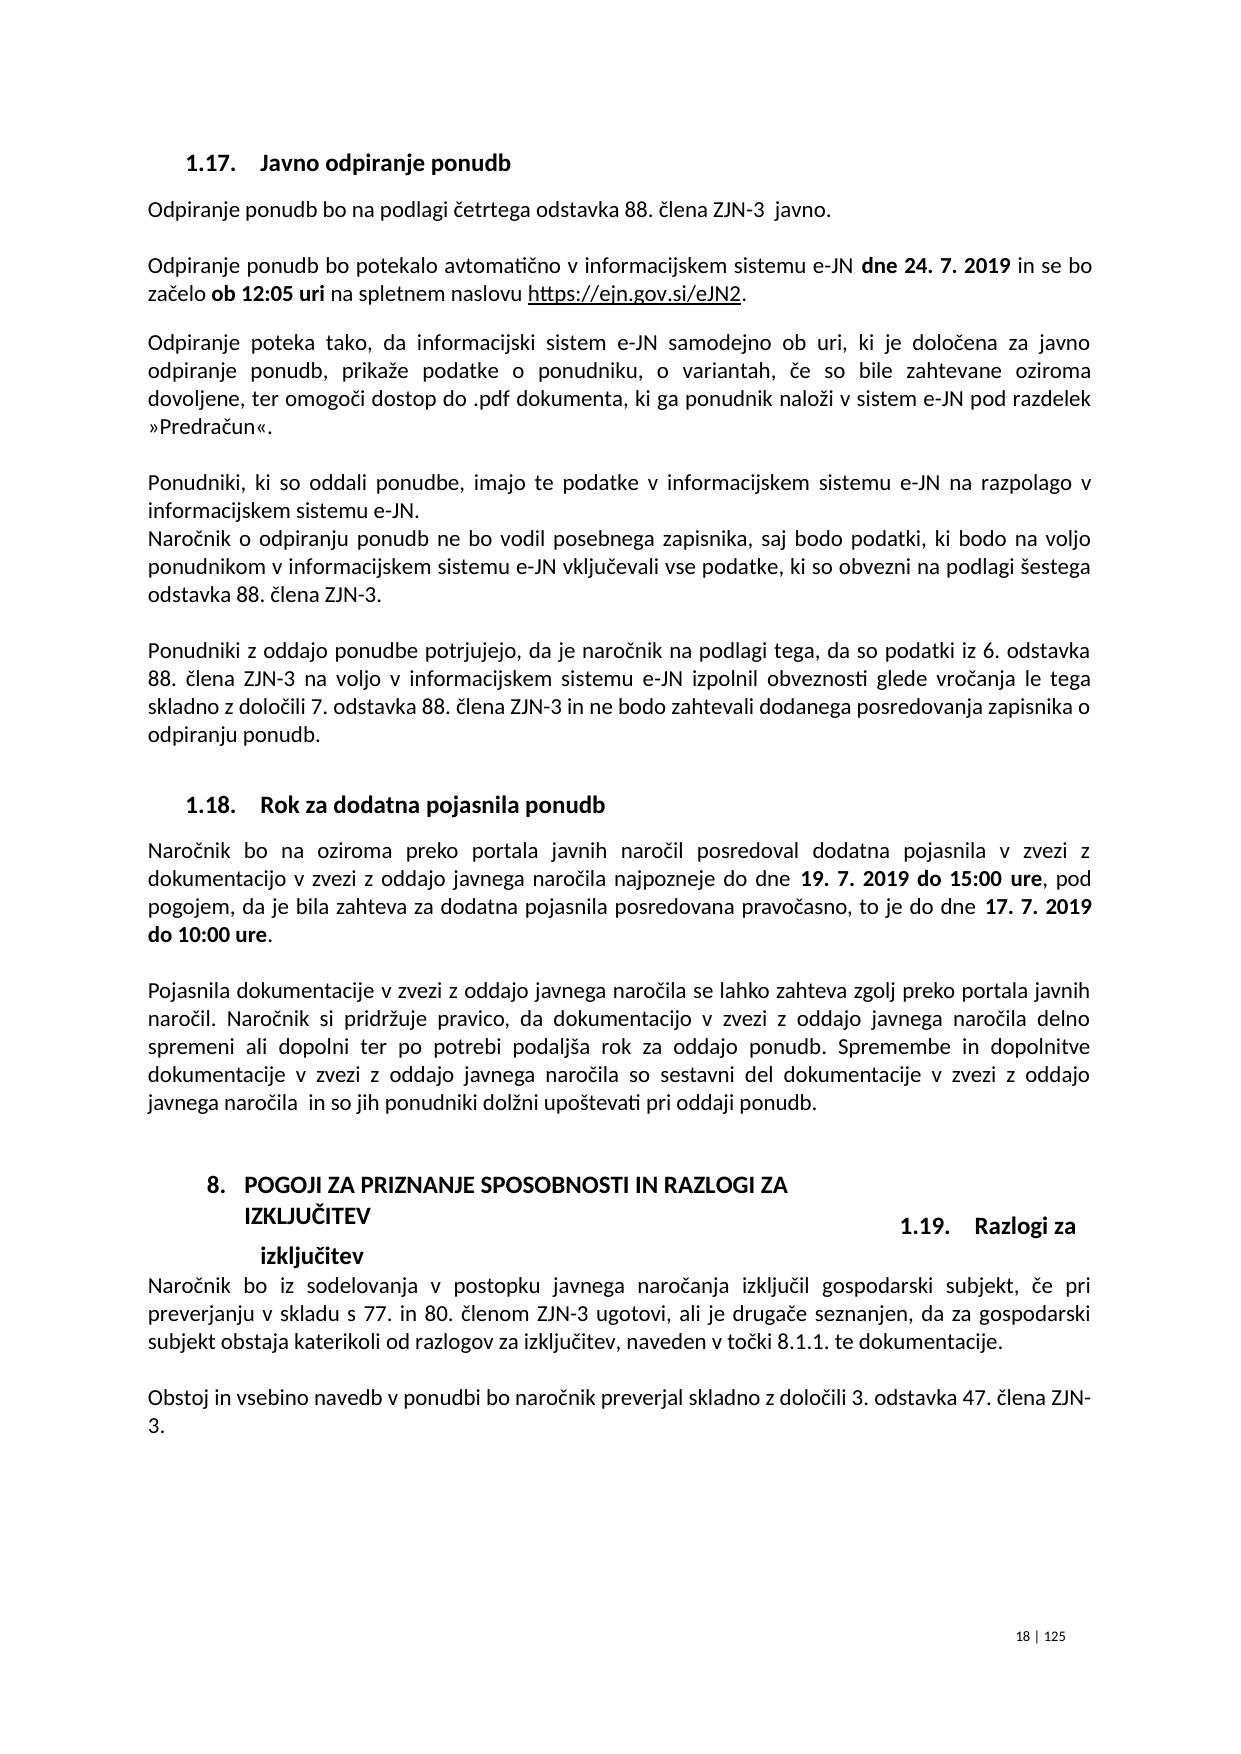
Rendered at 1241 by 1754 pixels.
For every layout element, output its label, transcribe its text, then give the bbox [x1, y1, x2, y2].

text Odpiranje poteka tako, da informacijski sistem e-JN samodejno ob uri, ki je določena za javno odpiranje ponudb, prikaže podatke o ponudniku, o variantah, če so bile zahtevane oziroma dovoljene, ter omogoči dostop do .pdf dokumenta, ki ga ponudnik naloži v sistem e-JN pod razdelek »Predračun«. [148, 328, 1093, 440]
text Pojasnila dokumentacije v zvezi z oddajo javnega naročila se lahko zahteva zgolj preko portala javnih naročil. Naročnik si pridržuje pravico, da dokumentacijo v zvezi z oddajo javnega naročila delno spremeni ali dopolni ter po potrebi podaljša rok za oddajo ponudb. Spremembe in dopolnitve dokumentacije v zvezi z oddajo javnega naročila so sestavni del dokumentacije v zvezi z oddajo javnega naročila in so jih ponudniki dolžni upoštevati pri oddaji ponudb. [148, 976, 1092, 1117]
subtitle Javno odpiranje ponudb [185, 148, 1093, 178]
text Odpiranje ponudb bo na podlagi četrtega odstavka 88. člena ZJN-3 javno. [148, 195, 1093, 223]
text Odpiranje ponudb bo potekalo avtomatično v informacijskem sistemu e-JN dne 24. 7. 2019 in se bo začelo ob 12:05 uri na spletnem naslovu https://ejn.gov.si/eJN2. [148, 251, 1093, 307]
text Naročnik o odpiranju ponudb ne bo vodil posebnega zapisnika, saj bodo podatki, ki bodo na voljo ponudnikom v informacijskem sistemu e-JN vključevali vse podatke, ki so obvezni na podlagi šestega odstavka 88. člena ZJN-3. [148, 524, 1093, 608]
list Razlogi za izključitev [185, 1210, 1093, 1271]
text Obstoj in vsebino navedb v ponudbi bo naročnik preverjal skladno z določili 3. odstavka 47. člena ZJN-3. [148, 1383, 1093, 1439]
text Naročnik bo na oziroma preko portala javnih naročil posredoval dodatna pojasnila v zvezi z dokumentacijo v zvezi z oddajo javnega naročila najpozneje do dne 19. 7. 2019 do 15:00 ure, pod pogojem, da je bila zahteva za dodatna pojasnila posredovana pravočasno, to je do dne 17. 7. 2019 do 10:00 ure. [148, 836, 1092, 948]
text Ponudniki z oddajo ponudbe potrjujejo, da je naročnik na podlagi tega, da so podatki iz 6. odstavka 88. člena ZJN-3 na voljo v informacijskem sistemu e-JN izpolnil obveznosti glede vročanja le tega skladno z določili 7. odstavka 88. člena ZJN-3 in ne bodo zahtevali dodanega posredovanja zapisnika o odpiranju ponudb. [148, 636, 1093, 748]
text Naročnik bo iz sodelovanja v postopku javnega naročanja izključil gospodarski subjekt, če pri preverjanju v skladu s 77. in 80. členom ZJN-3 ugotovi, ali je drugače seznanjen, da za gospodarski subjekt obstaja katerikoli od razlogov za izključitev, naveden v točki 8.1.1. te dokumentacije. [148, 1271, 1093, 1355]
subtitle Rok za dodatna pojasnila ponudb [185, 789, 1093, 819]
text Ponudniki, ki so oddali ponudbe, imajo te podatke v informacijskem sistemu e-JN na razpolago v informacijskem sistemu e-JN. [148, 468, 1093, 524]
subtitle POGOJI ZA PRIZNANJE SPOSOBNOSTI IN RAZLOGI ZA IZKLJUČITEV [207, 1170, 862, 1231]
